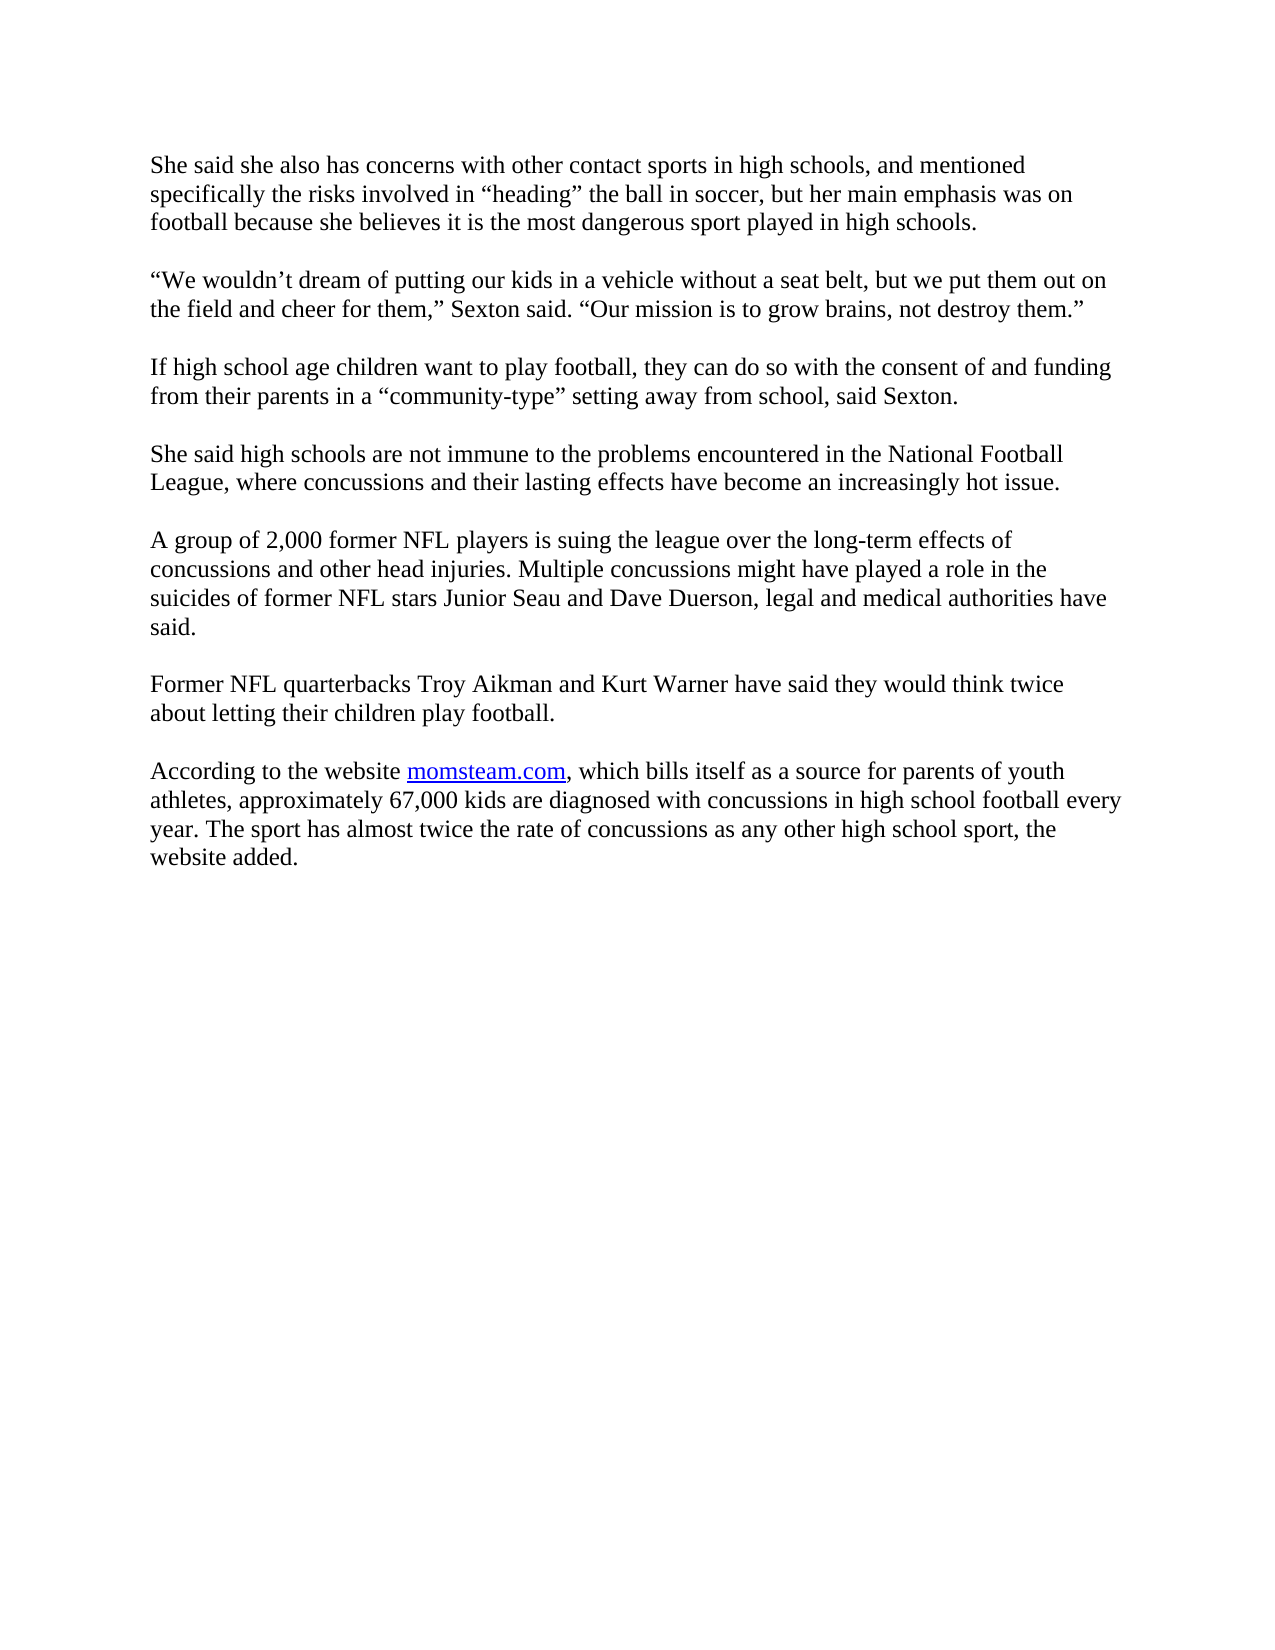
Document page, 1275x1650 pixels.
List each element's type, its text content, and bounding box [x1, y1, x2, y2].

text She said high schools are not immune to the problems encountered in the National Football League, where concussions and their lasting effects have become an increasingly hot issue. [150, 439, 1125, 496]
text A group of 2,000 former NFL players is suing the league over the long-term effects of concussions and other head injuries. Multiple concussions might have played a role in the suicides of former NFL stars Junior Seau and Dave Duerson, legal and medical authorities have said. [150, 525, 1125, 640]
text “We wouldn’t dream of putting our kids in a vehicle without a seat belt, but we put them out on the field and cheer for them,” Sexton said. “Our mission is to grow brains, not destroy them.” [150, 265, 1125, 323]
text If high school age children want to play football, they can do so with the consent of and funding from their parents in a “community-type” setting away from school, said Sexton. [150, 352, 1125, 409]
text She said she also has concerns with other contact sports in high schools, and mentioned specifically the risks involved in “heading” the ball in soccer, but her main emphasis was on football because she believes it is the most dangerous sport played in high schools. [150, 150, 1125, 236]
text According to the website momsteam.com, which bills itself as a source for parents of youth athletes, approximately 67,000 kids are diagnosed with concussions in high school football every year. The sport has almost twice the rate of concussions as any other high school sport, the website added. [150, 756, 1125, 871]
text Former NFL quarterbacks Troy Aikman and Kurt Warner have said they would think twice about letting their children play football. [150, 669, 1125, 727]
